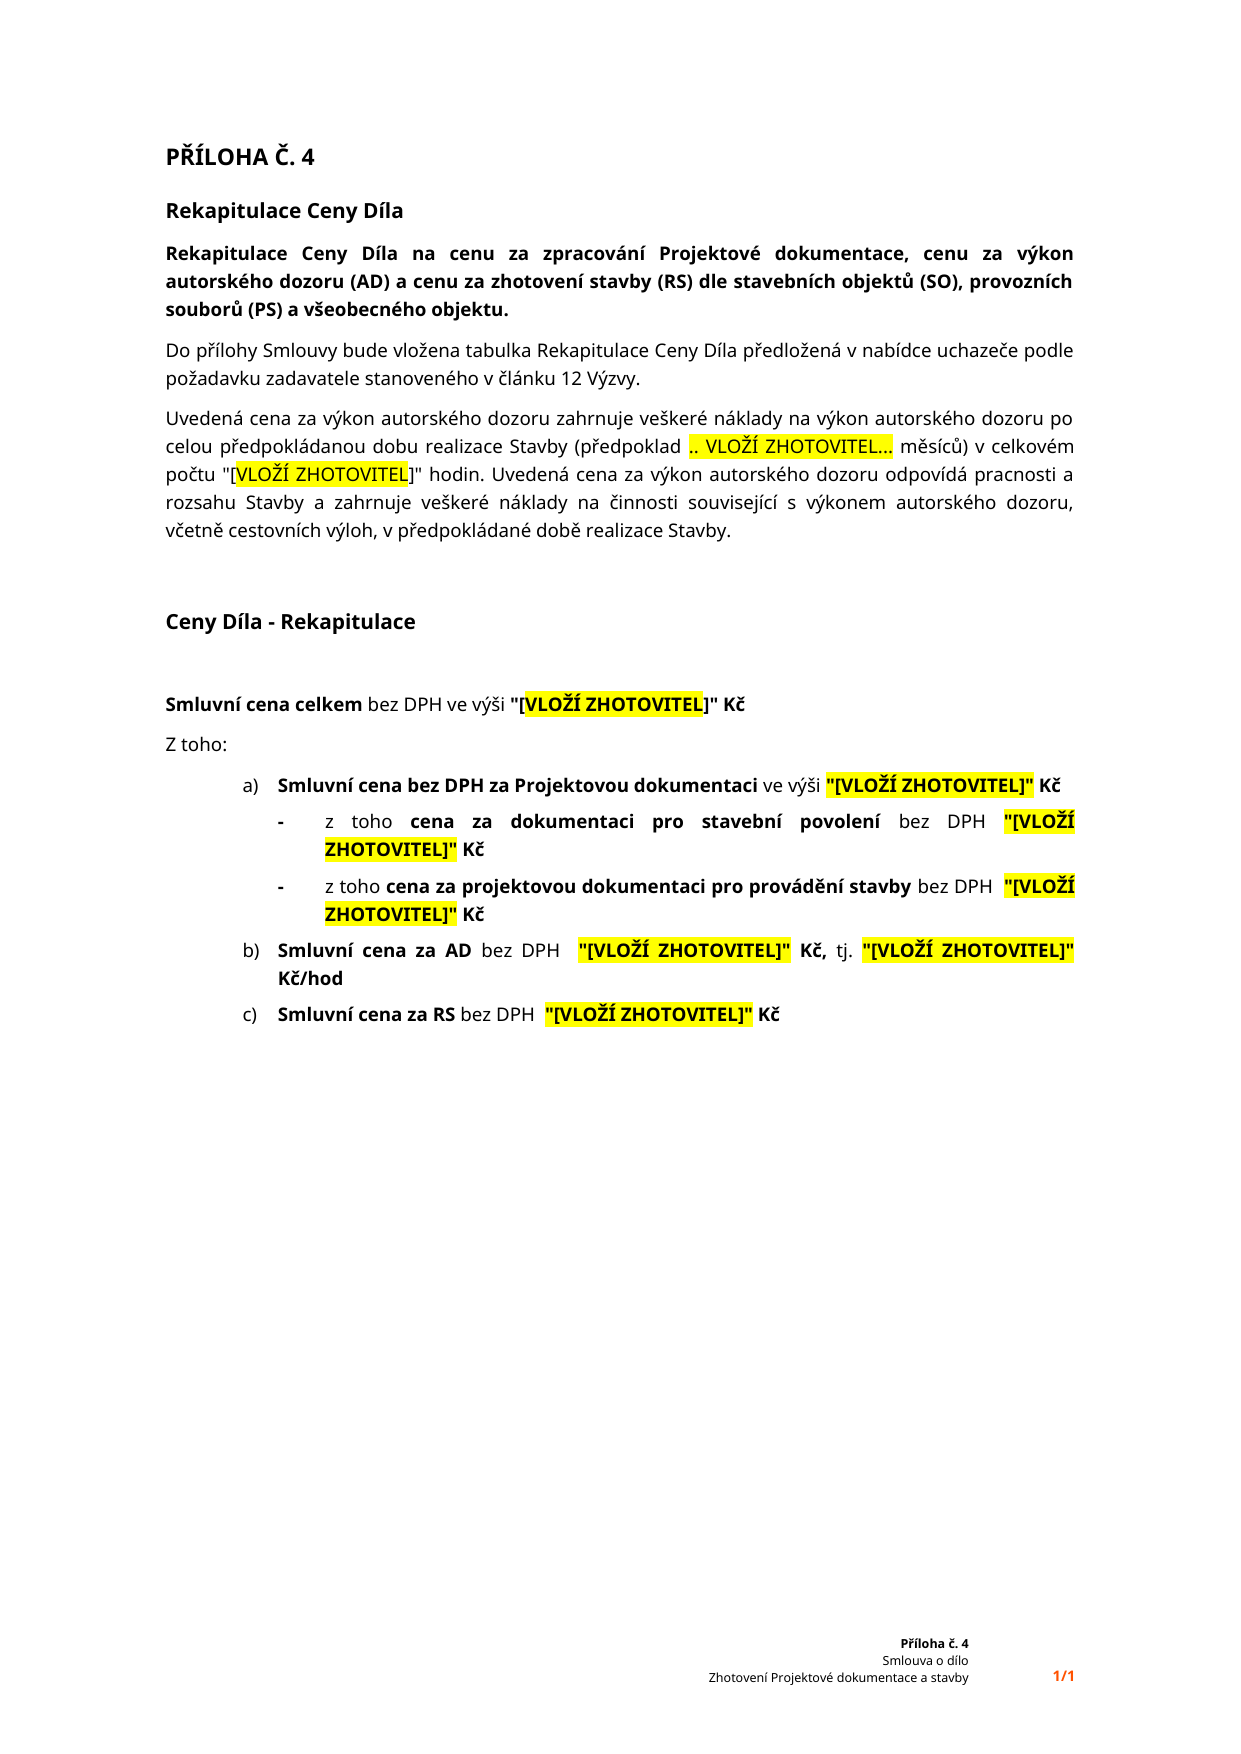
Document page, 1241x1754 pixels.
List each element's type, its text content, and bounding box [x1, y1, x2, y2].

text Rekapitulace Ceny Díla [165, 197, 1075, 225]
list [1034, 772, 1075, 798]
text Smluvní cena celkem bez DPH ve výši "[VLOŽÍ ZHOTOVITEL]" Kč [165, 691, 525, 717]
text Do přílohy Smlouvy bude vložena tabulka Rekapitulace Ceny Díla předložená v nabídce uchazeče podle požadavku zadavatele stanoveného v článku 12 Výzvy. [165, 337, 1075, 390]
list z toho cena za projektovou dokumentaci pro provádění stavby bez DPH "[VLOŽÍ ZHOTOVITEL]" Kč [278, 873, 1075, 926]
list Smluvní cena za RS bez DPH "[VLOŽÍ ZHOTOVITEL]" Kč [242, 1002, 545, 1027]
text Ceny Díla - Rekapitulace [165, 607, 1075, 635]
text Uvedená cena za výkon autorského dozoru zahrnuje veškeré náklady na výkon autorského dozoru po celou předpokládanou dobu realizace Stavby (předpoklad .. VLOŽÍ ZHOTOVITEL... měsíců) v celkovém počtu "[VLOŽÍ ZHOTOVITEL]" hodin. Uvedená cena za výkon autorského dozoru odpovídá pracnosti a rozsahu Stavby a zahrnuje veškeré náklady na činnosti související s výkonem autorského dozoru, včetně cestovních výloh, v předpokládané době realizace Stavby. [165, 405, 1075, 543]
list z toho cena za dokumentaci pro stavební povolení bez DPH "[VLOŽÍ ZHOTOVITEL]" Kč [278, 808, 1075, 862]
text Smluvní cena celkem bez DPH ve výši "[VLOŽÍ ZHOTOVITEL]" Kč [703, 691, 1075, 717]
text Příloha č. 4 [165, 141, 1075, 173]
text Z toho: [165, 732, 1075, 757]
list Smluvní cena za AD bez DPH "[VLOŽÍ ZHOTOVITEL]" Kč, tj. "[VLOŽÍ ZHOTOVITEL]" Kč/hod [242, 937, 1075, 991]
list Smluvní cena bez DPH za Projektovou dokumentaci ve výši "[VLOŽÍ ZHOTOVITEL]" Kč [242, 772, 826, 798]
list Smluvní cena za RS bez DPH "[VLOŽÍ ZHOTOVITEL]" Kč [753, 1002, 1075, 1027]
text Rekapitulace Ceny Díla na cenu za zpracování Projektové dokumentace, cenu za výkon autorského dozoru (AD) a cenu za zhotovení stavby (RS) dle stavebních objektů (SO), provozních souborů (PS) a všeobecného objektu. [165, 240, 1075, 322]
